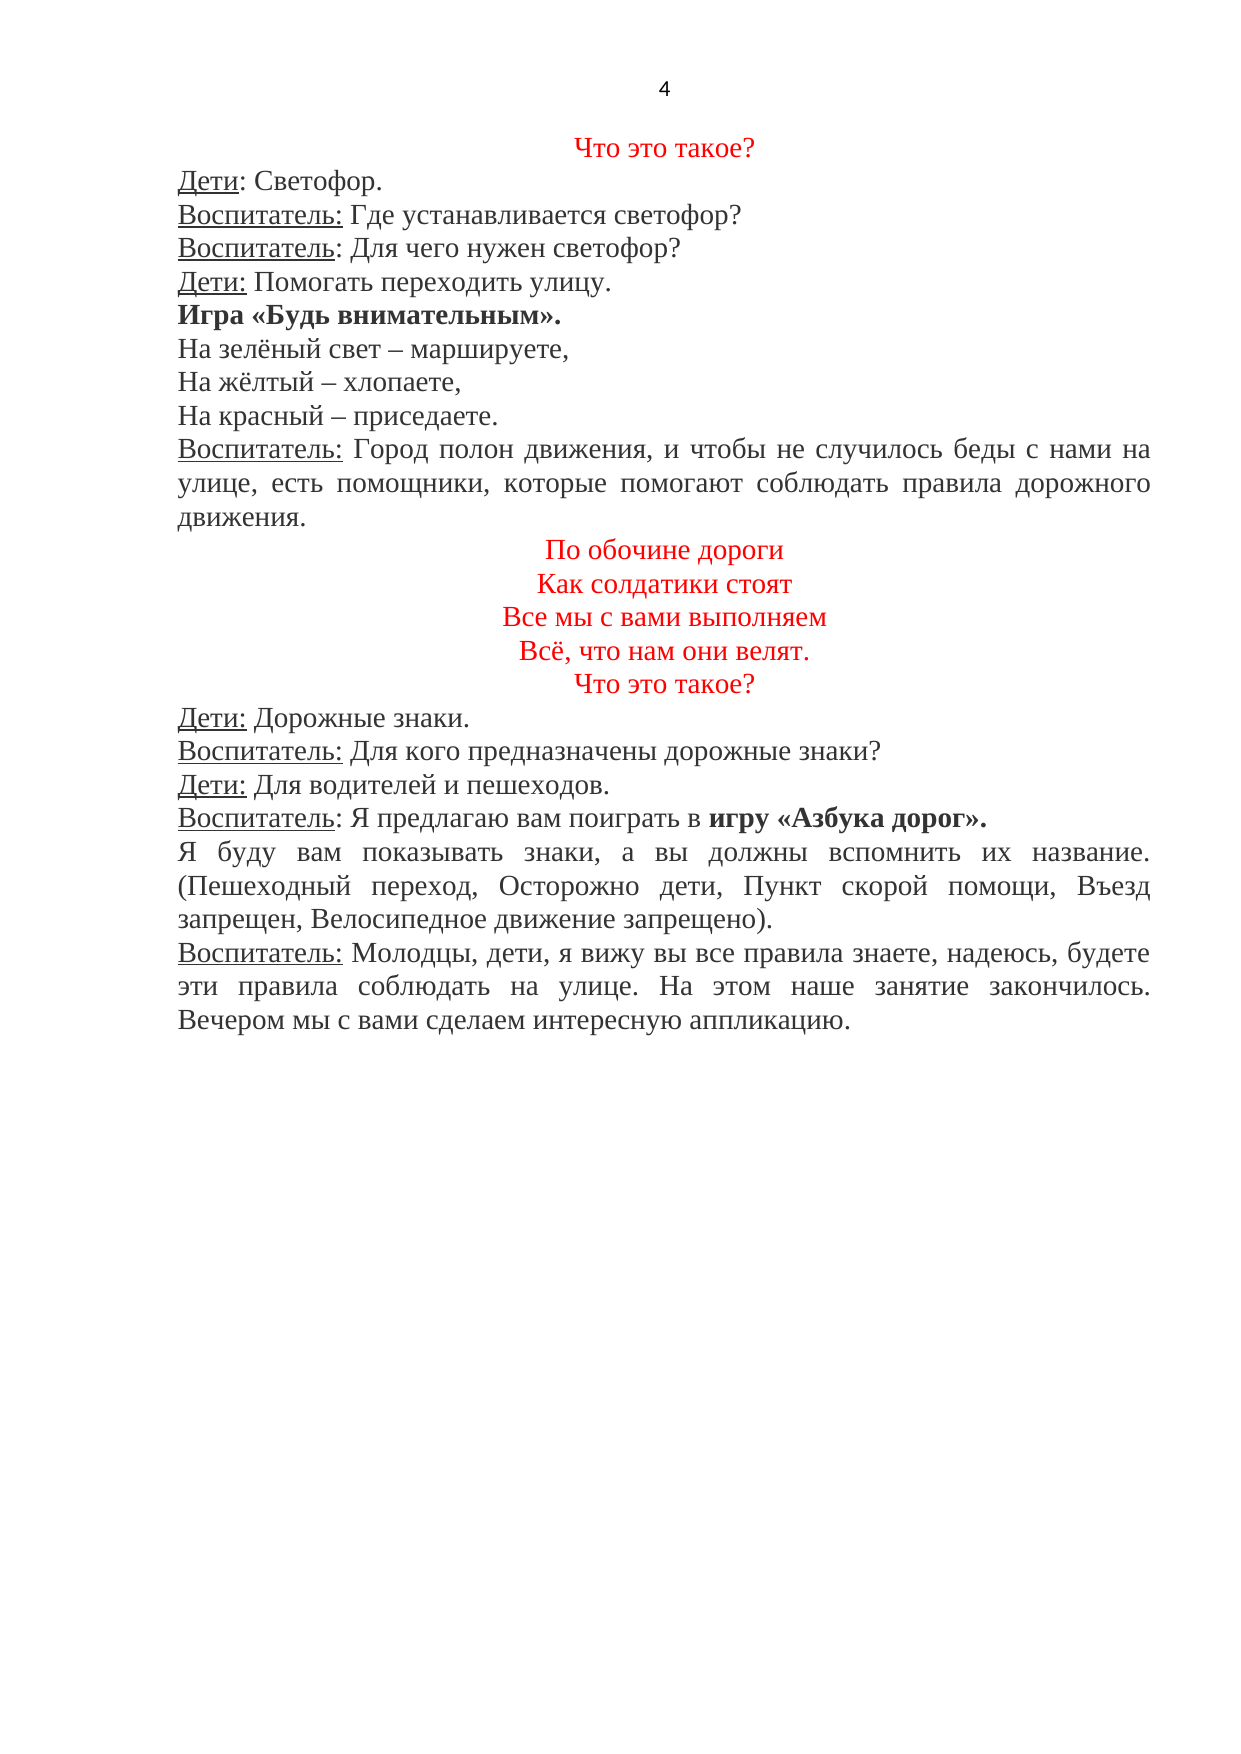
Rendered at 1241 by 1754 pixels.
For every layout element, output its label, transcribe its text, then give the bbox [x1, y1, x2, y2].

text Игра «Будь внимательным». [177, 297, 1152, 331]
text На красный – приседаете. [177, 398, 1152, 432]
text Воспитатель: Я предлагаю вам поиграть в игру «Азбука дорог». [177, 801, 1152, 834]
text На жёлтый – хлопаете, [177, 364, 1152, 398]
text Дети: Светофор. [177, 163, 1152, 197]
text Воспитатель: Для кого предназначены дорожные знаки? [177, 733, 1152, 767]
text Я буду вам показывать знаки, а вы должны вспомнить их название. (Пешеходный переход, Осторожно дети, Пункт скорой помощи, Въезд запрещен, Велосипедное движение запрещено). [177, 834, 1152, 935]
text На зелёный свет – маршируете, [177, 331, 1152, 364]
text Дети: Для водителей и пешеходов. [177, 767, 1152, 801]
text Воспитатель: Молодцы, дети, я вижу вы все правила знаете, надеюсь, будете эти правила соблюдать на улице. На этом наше занятие закончилось. Вечером мы с вами сделаем интересную аппликацию. [177, 935, 1152, 1035]
text Как солдатики стоят [177, 566, 1152, 599]
text Дети: Дорожные знаки. [177, 700, 1152, 733]
text Воспитатель: Где устанавливается светофор? [177, 197, 1152, 230]
text Всё, что нам они велят. [177, 633, 1152, 666]
text По обочине дороги [177, 532, 1152, 566]
text Что это такое? [177, 130, 1152, 163]
text Воспитатель: Для чего нужен светофор? [177, 230, 1152, 264]
text Все мы с вами выполняем [177, 599, 1152, 633]
text Воспитатель: Город полон движения, и чтобы не случилось беды с нами на улице, есть помощники, которые помогают соблюдать правила дорожного движения. [177, 432, 1152, 532]
text Дети: Помогать переходить улицу. [177, 264, 1152, 297]
text Что это такое? [177, 666, 1152, 700]
